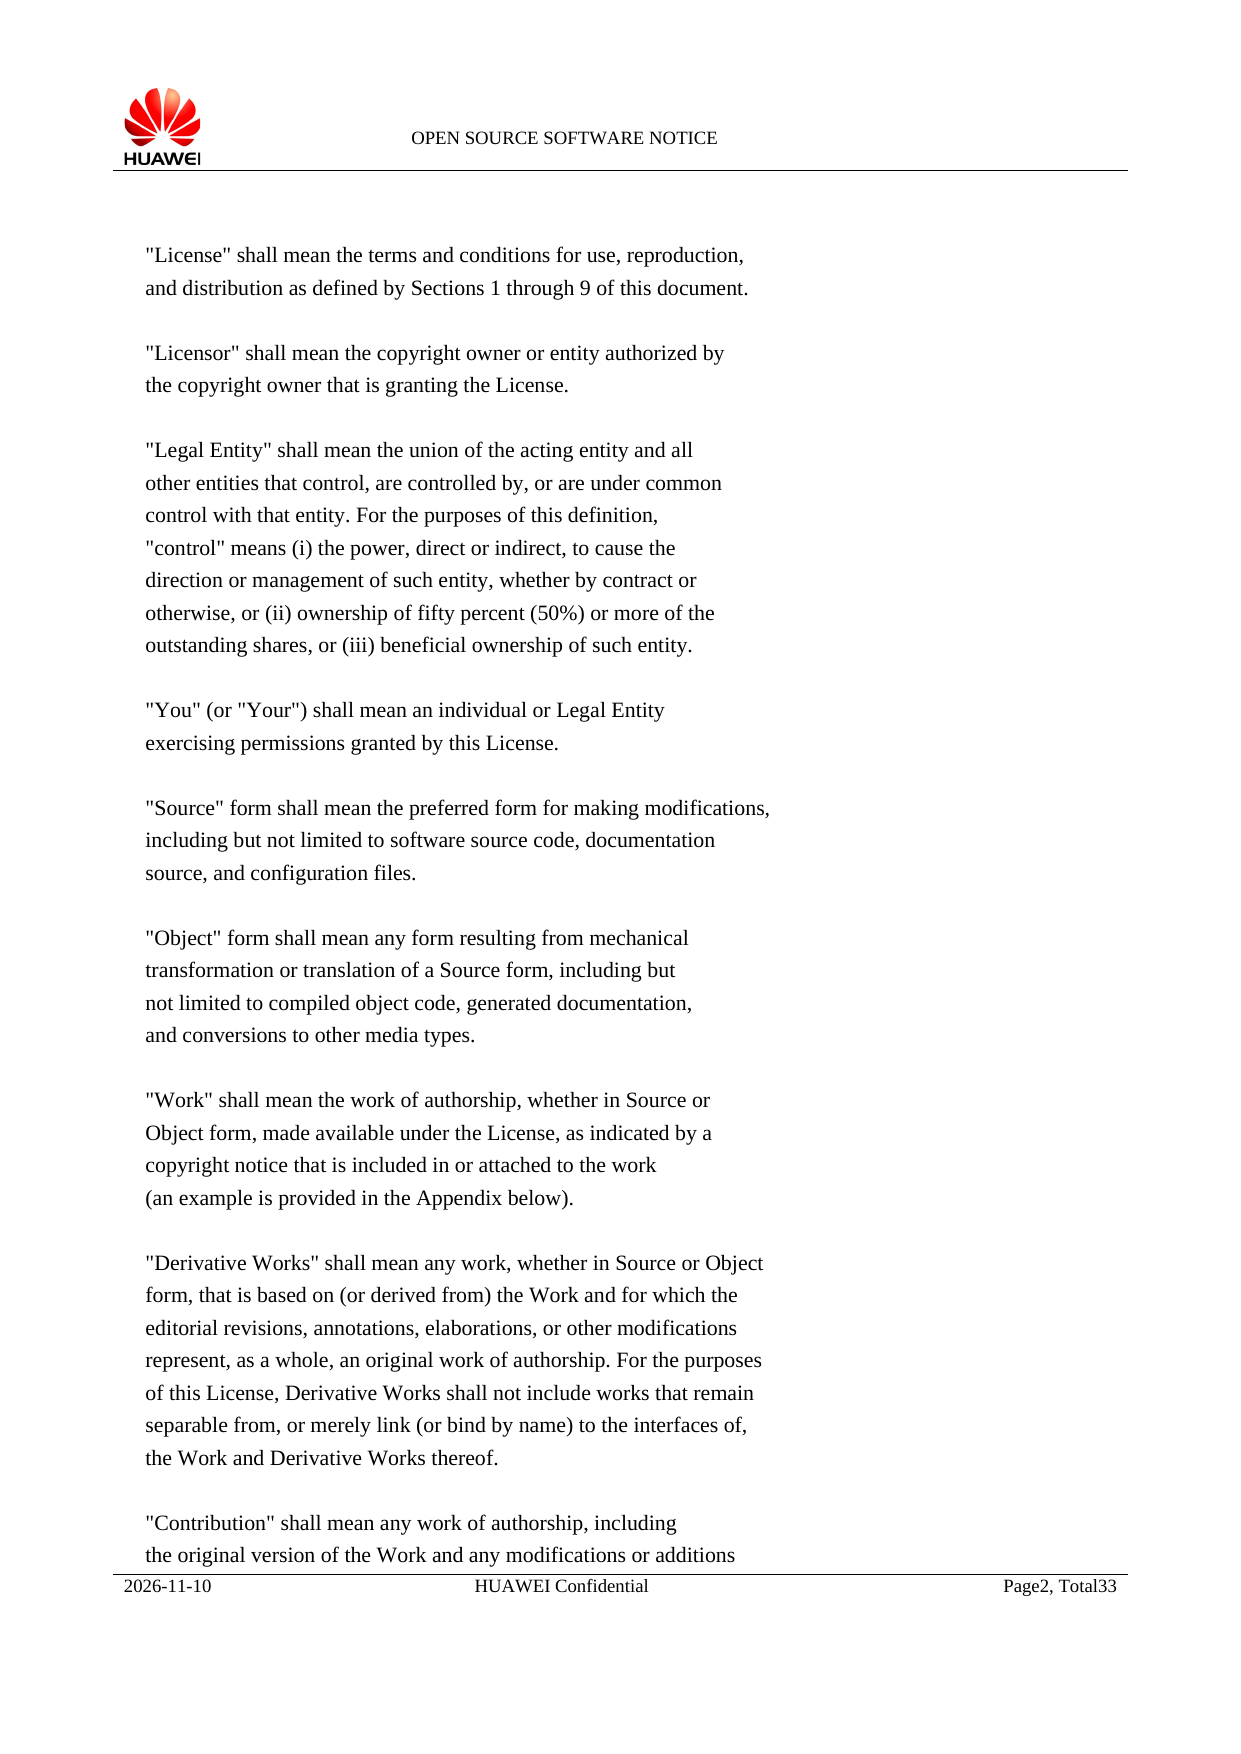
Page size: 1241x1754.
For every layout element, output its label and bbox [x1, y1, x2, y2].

picture [124, 88, 201, 165]
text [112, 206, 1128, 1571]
